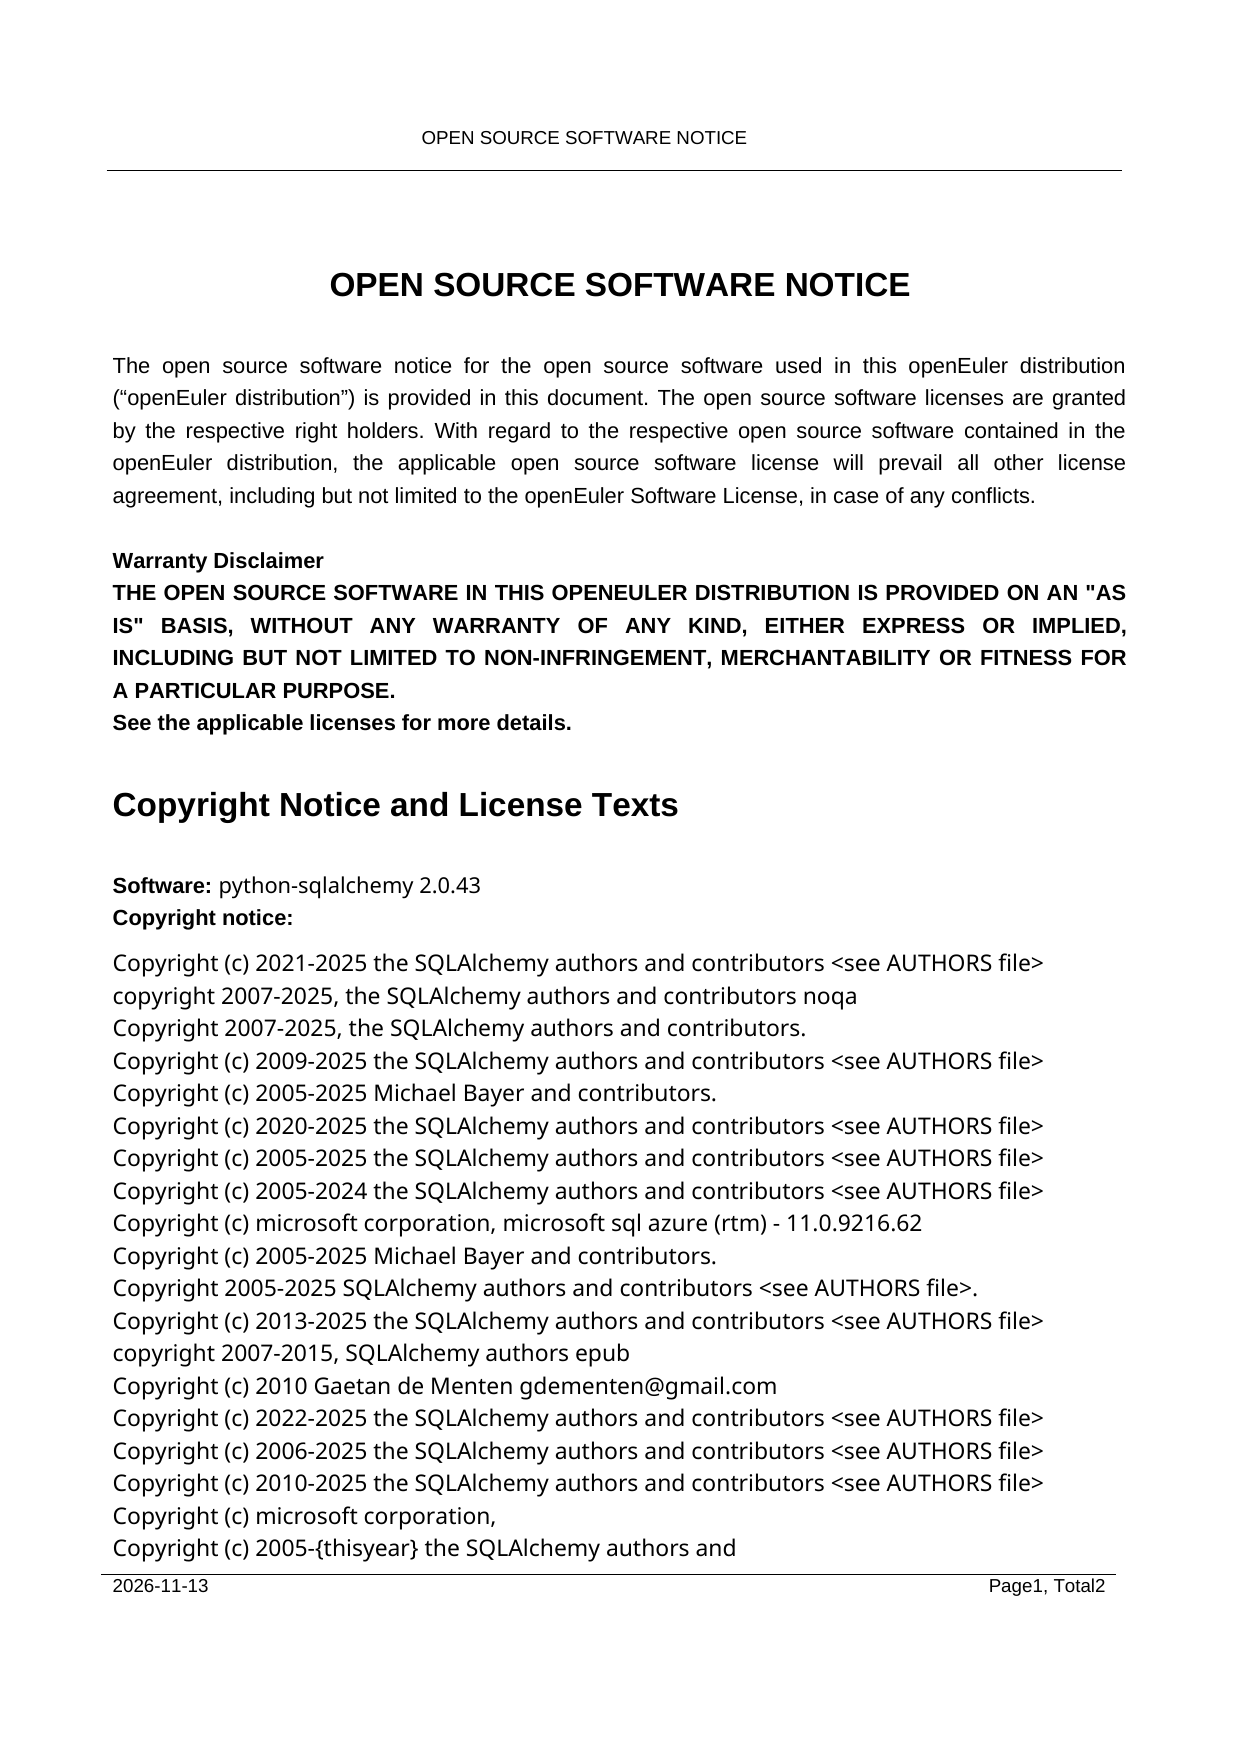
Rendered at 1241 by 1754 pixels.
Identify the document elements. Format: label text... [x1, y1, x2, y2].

text THE OPEN SOURCE SOFTWARE IN THIS OPENEULER DISTRIBUTION IS PROVIDED ON AN "AS IS" BASIS, WITHOUT ANY WARRANTY OF ANY KIND, EITHER EXPRESS OR IMPLIED, INCLUDING BUT NOT LIMITED TO NON-INFRINGEMENT, MERCHANTABILITY OR FITNESS FOR A PARTICULAR PURPOSE. See the applicable licenses for more details. [112, 576, 1128, 739]
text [112, 947, 1128, 1564]
text Copyright Notice and License Texts [112, 771, 1128, 836]
text Copyright notice: [112, 901, 1128, 934]
text The open source software notice for the open source software used in this openEuler distribution (“openEuler distribution”) is provided in this document. The open source software licenses are granted by the respective right holders. With regard to the respective open source software contained in the openEuler distribution, the applicable open source software license will prevail all other license agreement, including but not limited to the openEuler Software License, in case of any conflicts. [112, 349, 1128, 511]
text OPEN SOURCE SOFTWARE NOTICE [112, 251, 1128, 316]
title Software: python-sqlalchemy 2.0.43 [112, 869, 1128, 901]
text Warranty Disclaimer [112, 544, 1128, 576]
